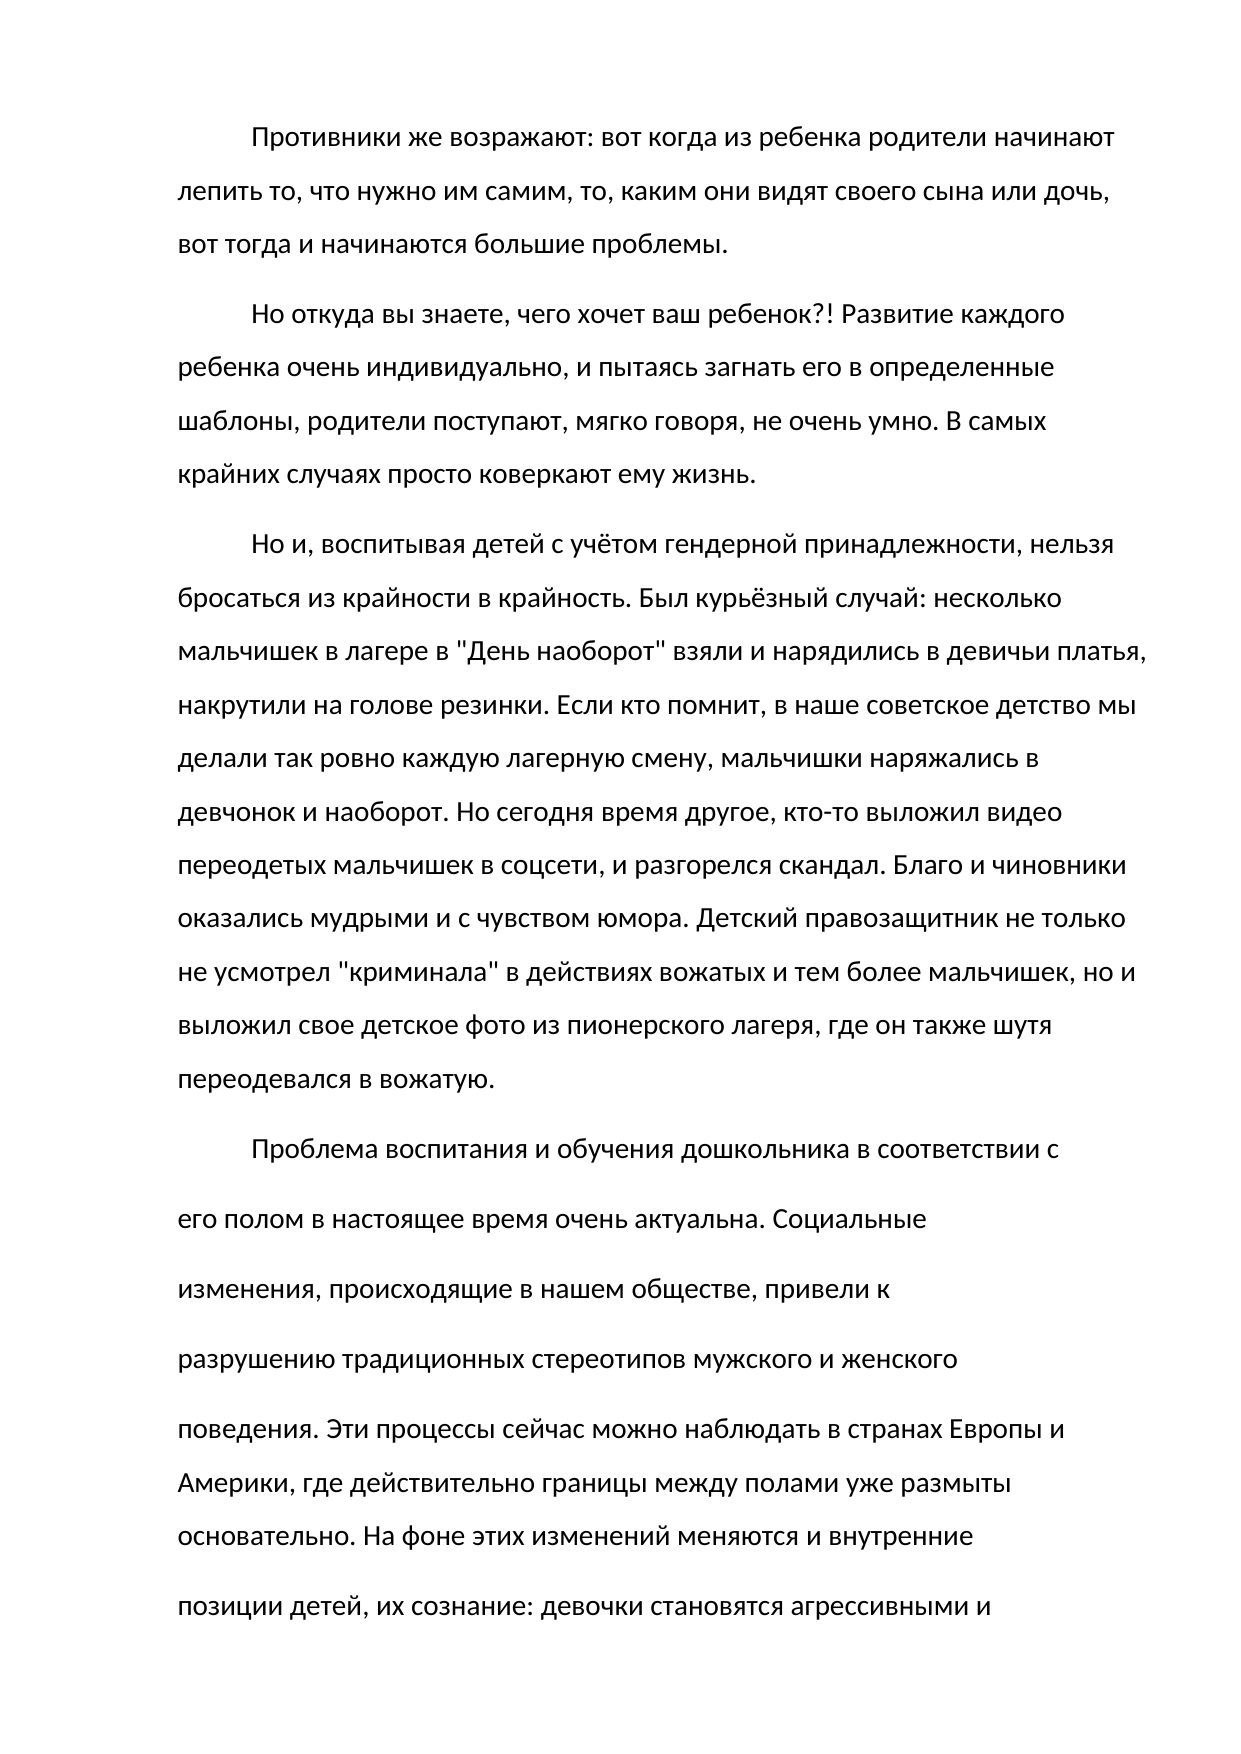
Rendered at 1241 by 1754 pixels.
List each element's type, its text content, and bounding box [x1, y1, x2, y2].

text Противники же возражают: вот когда из ребенка родители начинают лепить то, что нужно им самим, то, каким они видят своего сына или дочь, вот тогда и начинаются большие проблемы. [177, 118, 1152, 261]
text Но и, воспитывая детей с учётом гендерной принадлежности, нельзя бросаться из крайности в крайность. Был курьёзный случай: несколько мальчишек в лагере в "День наоборот" взяли и нарядились в девичьи платья, накрутили на голове резинки. Если кто помнит, в наше советское детство мы делали так ровно каждую лагерную смену, мальчишки наряжались в девчонок и наоборот. Но сегодня время другое, кто-то выложил видео переодетых мальчишек в соцсети, и разгорелся скандал. Благо и чиновники оказались мудрыми и с чувством юмора. Детский правозащитник не только не усмотрел "криминала" в действиях вожатых и тем более мальчишек, но и выложил свое детское фото из пионерского лагеря, где он также шутя переодевался в вожатую. [177, 526, 1152, 1096]
text позиции детей, их сознание: девочки становятся агрессивными и [177, 1587, 1152, 1623]
text изменения, происходящие в нашем обществе, привели к [177, 1270, 1152, 1306]
text Проблема воспитания и обучения дошкольника в соответствии с [177, 1130, 1152, 1166]
text поведения. Эти процессы сейчас можно наблюдать в странах Европы и Америки, где действительно границы между полами уже размыты основательно. На фоне этих изменений меняются и внутренние [177, 1410, 1152, 1553]
text разрушению традиционных стереотипов мужского и женского [177, 1340, 1152, 1376]
text его полом в настоящее время очень актуальна. Социальные [177, 1200, 1152, 1236]
text Но откуда вы знаете, чего хочет ваш ребенок?! Развитие каждого ребенка очень индивидуально, и пытаясь загнать его в определенные шаблоны, родители поступают, мягко говоря, не очень умно. В самых крайних случаях просто коверкают ему жизнь. [177, 295, 1152, 491]
